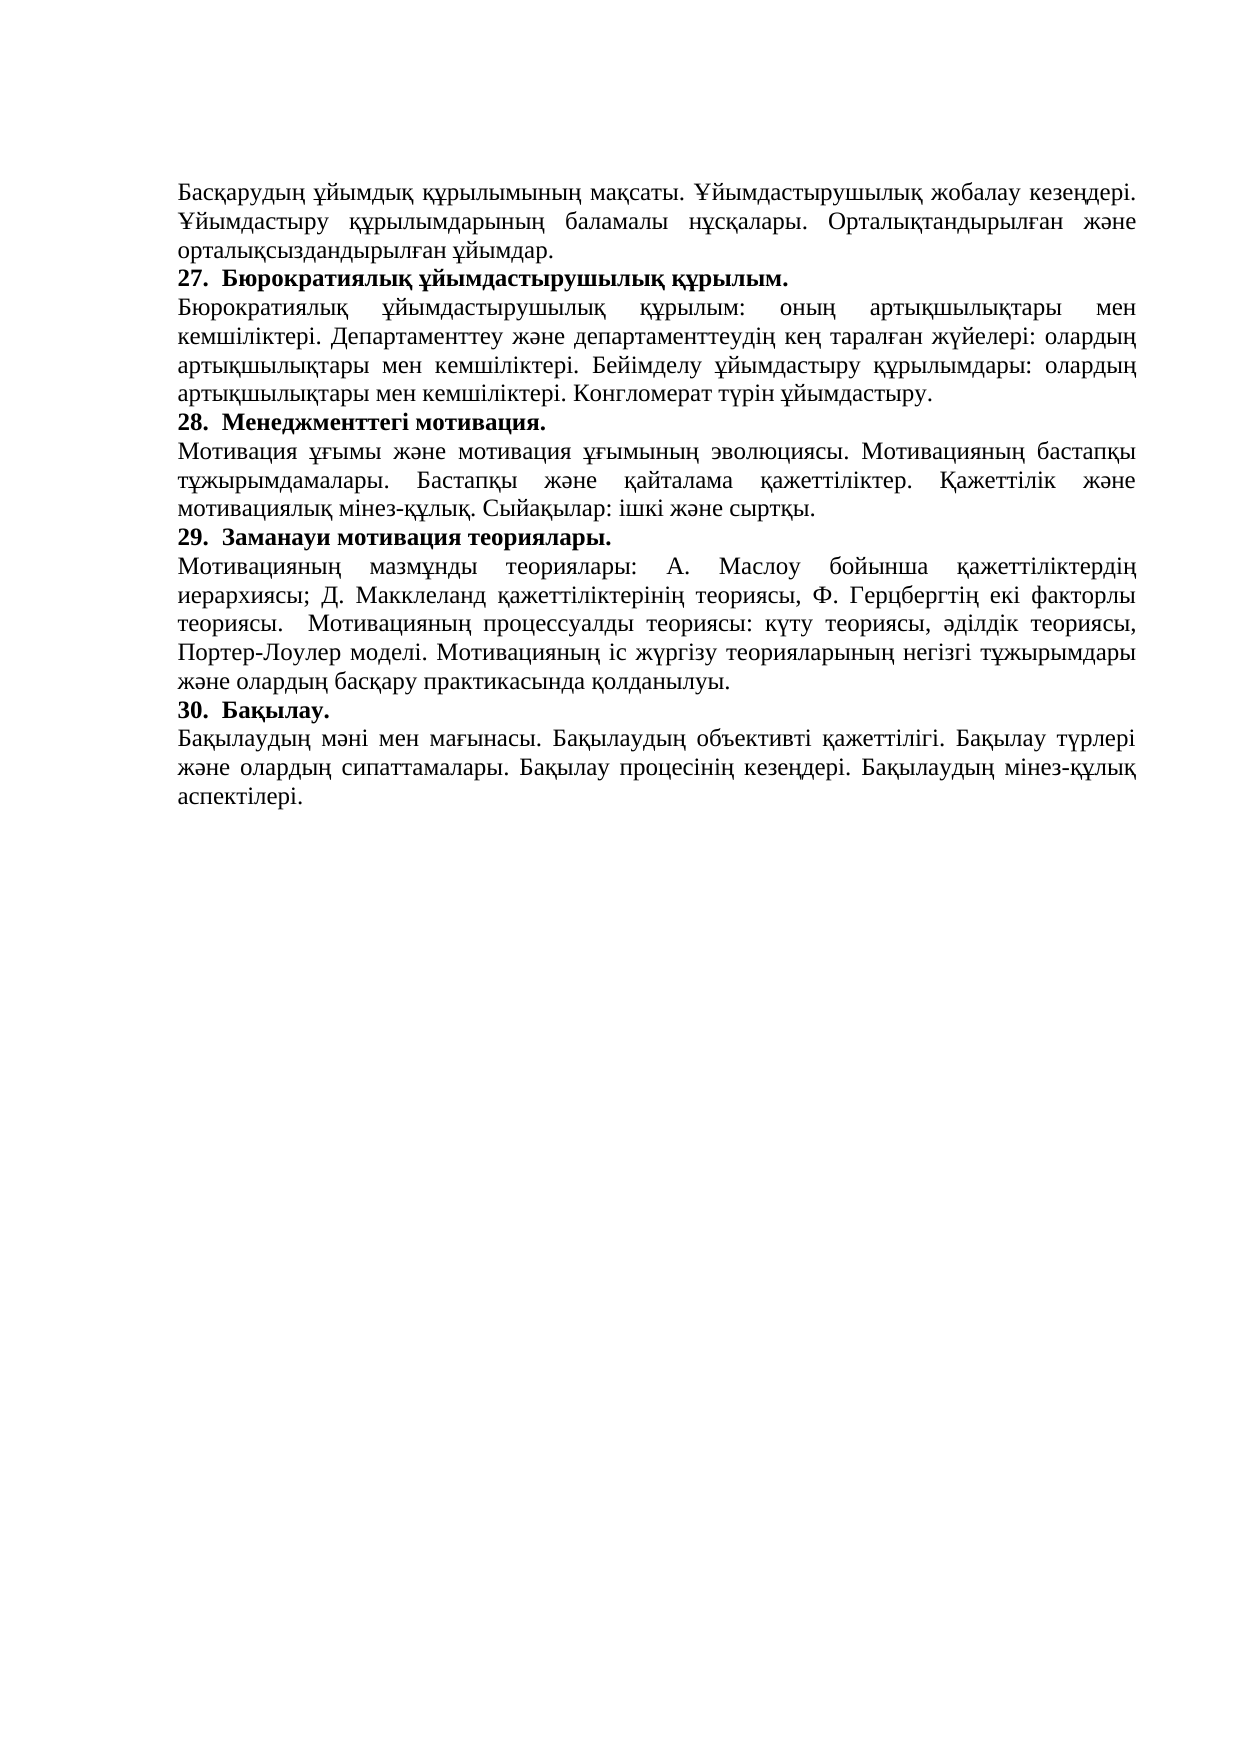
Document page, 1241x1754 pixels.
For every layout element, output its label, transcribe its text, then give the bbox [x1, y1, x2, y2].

text Бақылаудың мәні мен мағынасы. Бақылаудың объективті қажеттілігі. Бақылау түрлері және олардың сипаттамалары. Бақылау процесінің кезеңдері. Бақылаудың мінез-құлық аспектілері. [177, 723, 1137, 810]
text Мотивацияның мазмұнды теориялары: А. Маслоу бойынша қажеттіліктердің иерархиясы; Д. Макклеланд қажеттіліктерінің теориясы, Ф. Герцбергтің екі факторлы теориясы. Мотивацияның процессуалды теориясы: күту теориясы, әділдік теориясы, Портер-Лоулер моделі. Мотивацияның іс жүргізу теорияларының негізгі тұжырымдары және олардың басқару практикасында қолданылуы. [177, 551, 1137, 695]
text Бюрократиялық ұйымдастырушылық құрылым: оның артықшылықтары мен кемшіліктері. Департаменттеу және департаменттеудің кең таралған жүйелері: олардың артықшылықтары мен кемшіліктері. Бейімделу ұйымдастыру құрылымдары: олардың артықшылықтары мен кемшіліктері. Конгломерат түрін ұйымдастыру. [177, 292, 1137, 407]
list Менеджменттегі мотивация. [177, 407, 1137, 436]
text Басқарудың ұйымдық құрылымының мақсаты. Ұйымдастырушылық жобалау кезеңдері. Ұйымдастыру құрылымдарының баламалы нұсқалары. Орталықтандырылған және орталықсыздандырылған ұйымдар. [177, 177, 1137, 263]
text Мотивация ұғымы және мотивация ұғымының эволюциясы. Мотивацияның бастапқы тұжырымдамалары. Бастапқы және қайталама қажеттіліктер. Қажеттілік және мотивациялық мінез-құлық. Сыйақылар: ішкі және сыртқы. [177, 436, 1137, 522]
list Бюрократиялық ұйымдастырушылық құрылым. [177, 263, 1137, 292]
list Бақылау. [177, 695, 1137, 723]
list Заманауи мотивация теориялары. [177, 522, 1137, 551]
